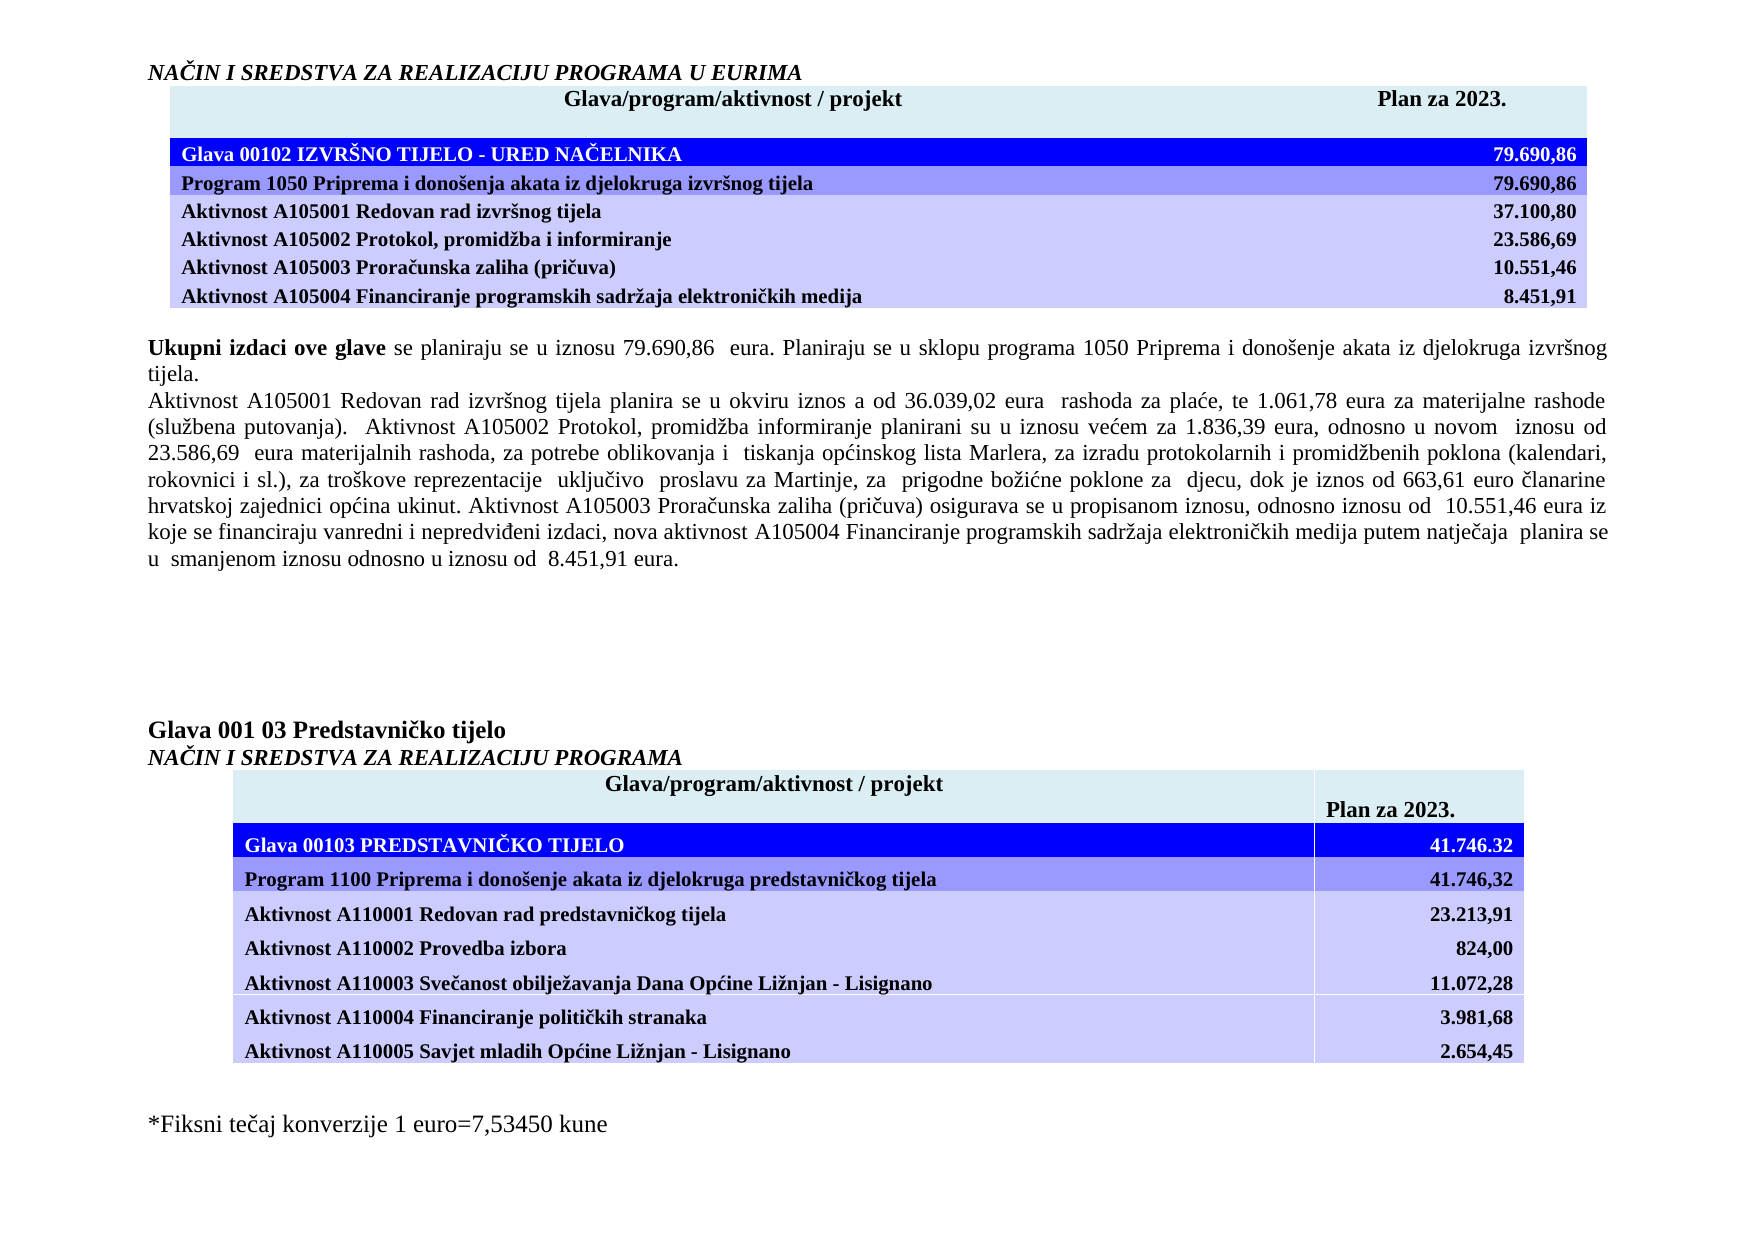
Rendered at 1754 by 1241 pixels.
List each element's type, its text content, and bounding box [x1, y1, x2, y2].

text Ukupni izdaci ove glave se planiraju se u iznosu 79.690,86 eura. Planiraju se u sklopu programa 1050 Priprema i donošenje akata iz djelokruga izvršnog tijela. [148, 334, 1609, 387]
table_cell Aktivnost A105002 Protokol, promidžba i informiranje [170, 223, 1296, 251]
table_cell Aktivnost A110001 Redovan rad predstavničkog tijela [233, 891, 1314, 926]
table_cell Aktivnost A110005 Savjet mladih Općine Ližnjan - Lisignano [233, 1029, 1314, 1063]
table_cell Aktivnost A110002 Provedba izbora [233, 926, 1314, 960]
table_cell Aktivnost A110003 Svečanost obilježavanja Dana Općine Ližnjan - Lisignano [233, 960, 1314, 994]
text Aktivnost A105001 Redovan rad izvršnog tijela planira se u okviru iznos a od 36.039,02 eura rashoda za plaće, te 1.061,78 eura za materijalne rashode (službena putovanja). Aktivnost A105002 Protokol, promidžba informiranje planirani su u iznosu većem za 1.836,39 eura, odnosno u novom iznosu od 23.586,69 eura materijalnih rashoda, za potrebe oblikovanja i tiskanja općinskog lista Marlera, za izradu protokolarnih i promidžbenih poklona (kalendari, rokovnici i sl.), za troškove reprezentacije uključivo proslavu za Martinje, za prigodne božićne poklone za djecu, dok je iznos od 663,61 euro članarine hrvatskoj zajednici općina ukinut. Aktivnost A105003 Proračunska zaliha (pričuva) osigurava se u propisanom iznosu, odnosno iznosu od 10.551,46 eura iz koje se financiraju vanredni i nepredviđeni izdaci, nova aktivnost A105004 Financiranje programskih sadržaja elektroničkih medija putem natječaja planira se u smanjenom iznosu odnosno u iznosu od 8.451,91 eura. [148, 387, 1609, 571]
table_cell 11.072,28 [1315, 960, 1524, 994]
table_cell Aktivnost A110004 Financiranje političkih stranaka [233, 995, 1314, 1029]
table_cell 23.213,91 [1315, 891, 1524, 926]
text NAČIN I SREDSTVA ZA REALIZACIJU PROGRAMA U EURIMA [148, 59, 1609, 86]
table_cell Glava 00103 PREDSTAVNIČKO TIJELO [233, 823, 1314, 857]
table_cell 824,00 [1315, 926, 1524, 960]
table_header Plan za 2023. [1296, 86, 1587, 138]
table_cell Aktivnost A105003 Proračunska zaliha (pričuva) [170, 251, 1296, 279]
table_cell 3.981,68 [1315, 995, 1524, 1029]
table_cell 79.690,86 [1296, 166, 1587, 195]
table_cell 10.551,46 [1296, 251, 1587, 279]
table_cell 41.746,32 [1315, 857, 1524, 891]
table_cell 37.100,80 [1296, 195, 1587, 223]
table_header Glava/program/aktivnost / projekt [170, 86, 1296, 138]
table_cell Aktivnost A105001 Redovan rad izvršnog tijela [170, 195, 1296, 223]
table_cell 41.746.32 [1315, 823, 1524, 857]
table_cell Program 1050 Priprema i donošenja akata iz djelokruga izvršnog tijela [170, 166, 1296, 195]
table_cell Program 1100 Priprema i donošenje akata iz djelokruga predstavničkog tijela [233, 857, 1314, 891]
table_cell 79.690,86 [1296, 138, 1587, 166]
table_cell 23.586,69 [1296, 223, 1587, 251]
table_header Plan za 2023. [1315, 770, 1524, 823]
table_cell 8.451,91 [1296, 279, 1587, 308]
table_cell 2.654,45 [1315, 1029, 1524, 1063]
table_cell Aktivnost A105004 Financiranje programskih sadržaja elektroničkih medija [170, 279, 1296, 308]
table_cell Glava 00102 IZVRŠNO TIJELO - URED NAČELNIKA [170, 138, 1296, 166]
table_header Glava/program/aktivnost / projekt [233, 770, 1314, 823]
text Glava 001 03 Predstavničko tijelo [148, 715, 1609, 744]
text NAČIN I SREDSTVA ZA REALIZACIJU PROGRAMA [148, 744, 1609, 770]
